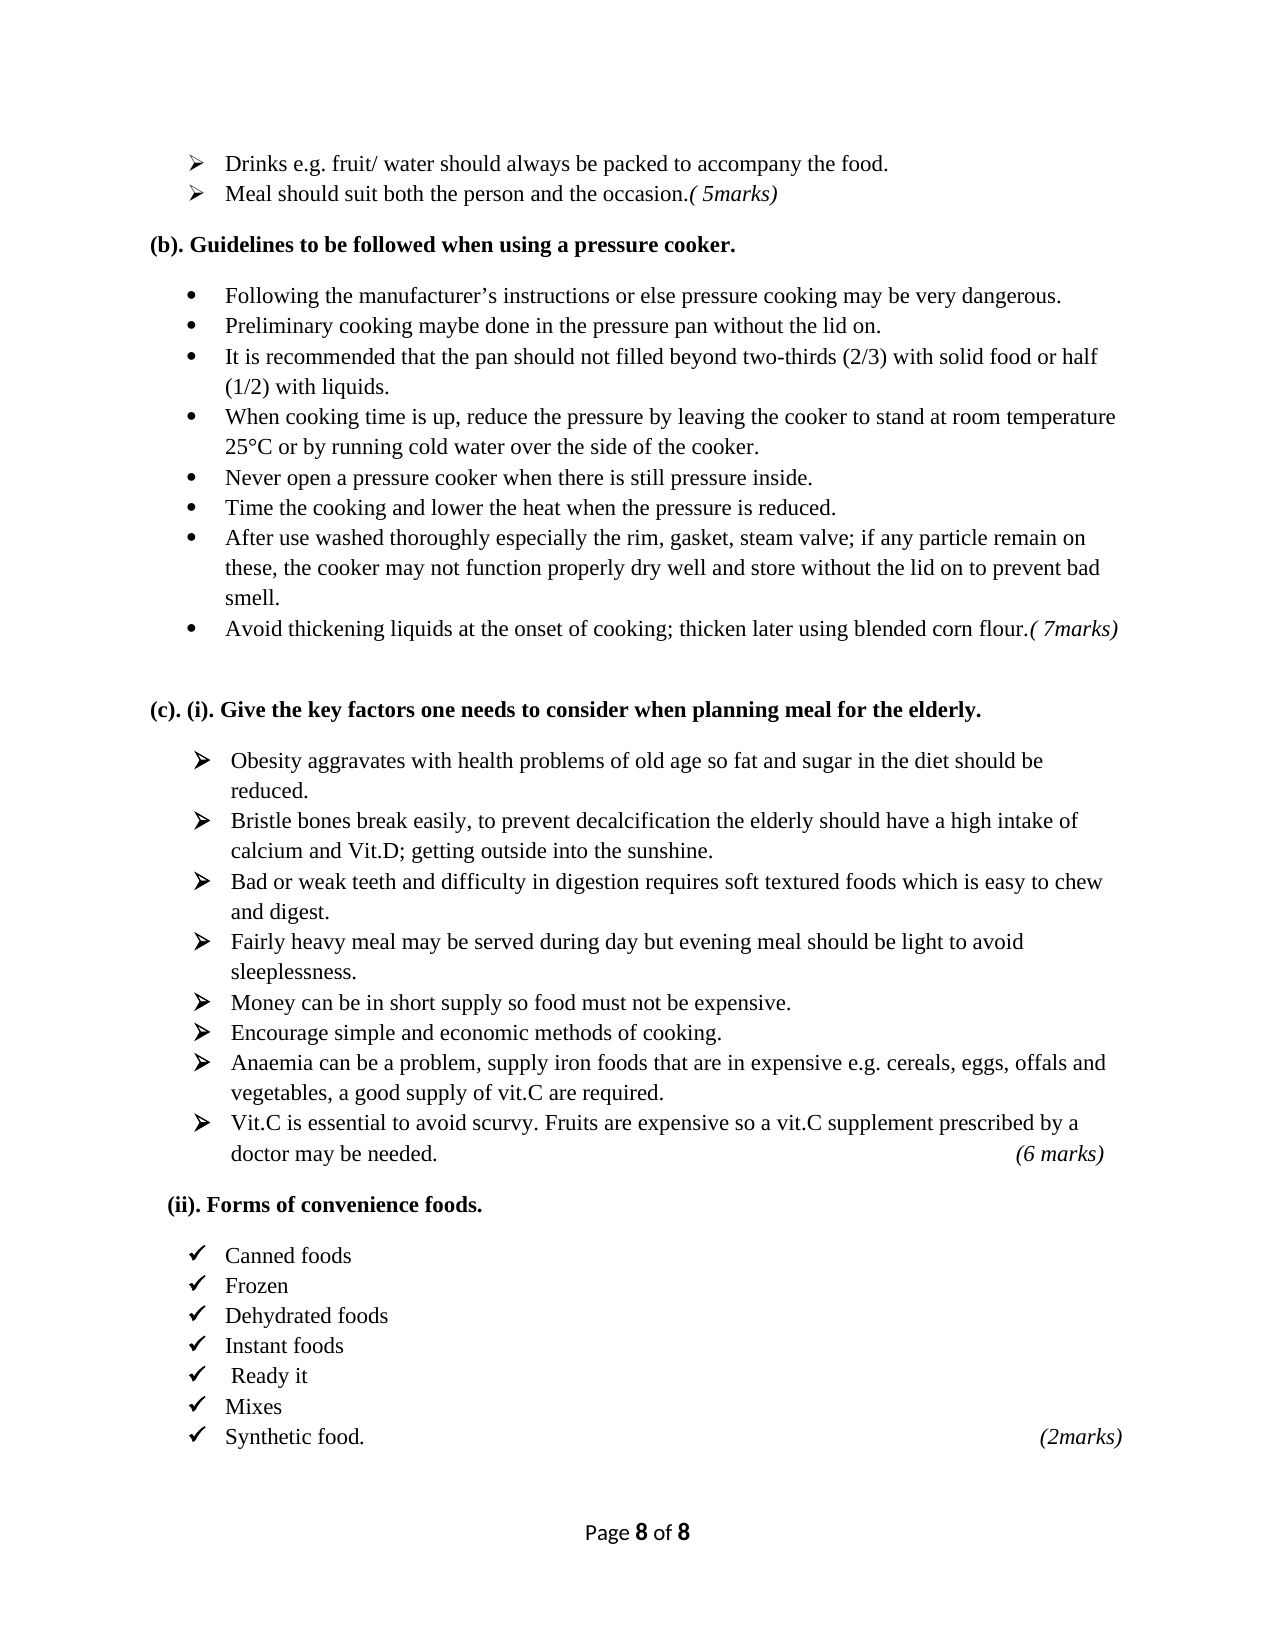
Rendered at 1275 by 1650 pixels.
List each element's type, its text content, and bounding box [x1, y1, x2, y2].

list Frozen [187, 1272, 1125, 1298]
list After use washed thoroughly especially the rim, gasket, steam valve; if any particle remain on these, the cooker may not function properly dry well and store without the lid on to prevent bad smell. [187, 524, 1125, 611]
list Following the manufacturer’s instructions or else pressure cooking may be very dangerous. [187, 282, 1125, 309]
list Vit.C is essential to avoid scurvy. Fruits are expensive so a vit.C supplement prescribed by a doctor may be needed. (6 marks) [193, 1109, 1125, 1166]
text (ii). Forms of convenience foods. [150, 1191, 1125, 1217]
list Bristle bones break easily, to prevent decalcification the elderly should have a high intake of calcium and Vit.D; getting outside into the sunshine. [193, 807, 1125, 864]
list Fairly heavy meal may be served during day but evening meal should be light to avoid sleeplessness. [193, 928, 1125, 985]
list Avoid thickening liquids at the onset of cooking; thicken later using blended corn flour.( 7marks) [187, 614, 1125, 641]
list Encourage simple and economic methods of cooking. [193, 1019, 1125, 1045]
list Anaemia can be a problem, supply iron foods that are in expensive e.g. cereals, eggs, offals and vegetables, a good supply of vit.C are required. [193, 1049, 1125, 1106]
list Instant foods [187, 1332, 1125, 1359]
list Canned foods [187, 1242, 1125, 1268]
list Never open a pressure cooker when there is still pressure inside. [187, 463, 1125, 490]
list Meal should suit both the person and the occasion.( 5marks) [187, 180, 1125, 207]
list Ready it [187, 1362, 1125, 1389]
list Mixes [187, 1393, 1125, 1419]
list When cooking time is up, reduce the pressure by leaving the cooker to stand at room temperature 25°C or by running cold water over the side of the cooker. [187, 403, 1125, 460]
list Synthetic food. (2marks) [187, 1423, 1125, 1449]
list Dehydrated foods [187, 1302, 1125, 1328]
list Bad or weak teeth and difficulty in digestion requires soft textured foods which is easy to chew and digest. [193, 868, 1125, 924]
list It is recommended that the pan should not filled beyond two-thirds (2/3) with solid food or half (1/2) with liquids. [187, 343, 1125, 399]
text (b). Guidelines to be followed when using a pressure cooker. [150, 231, 1125, 258]
list Money can be in short supply so food must not be expensive. [193, 988, 1125, 1015]
list Obesity aggravates with health problems of old age so fat and sugar in the diet should be reduced. [193, 747, 1125, 803]
list Time the cooking and lower the heat when the pressure is reduced. [187, 494, 1125, 520]
list Preliminary cooking maybe done in the pressure pan without the lid on. [187, 312, 1125, 339]
list Drinks e.g. fruit/ water should always be packed to accompany the food. [187, 150, 1125, 176]
text (c). (i). Give the key factors one needs to consider when planning meal for the elderly. [150, 696, 1125, 722]
